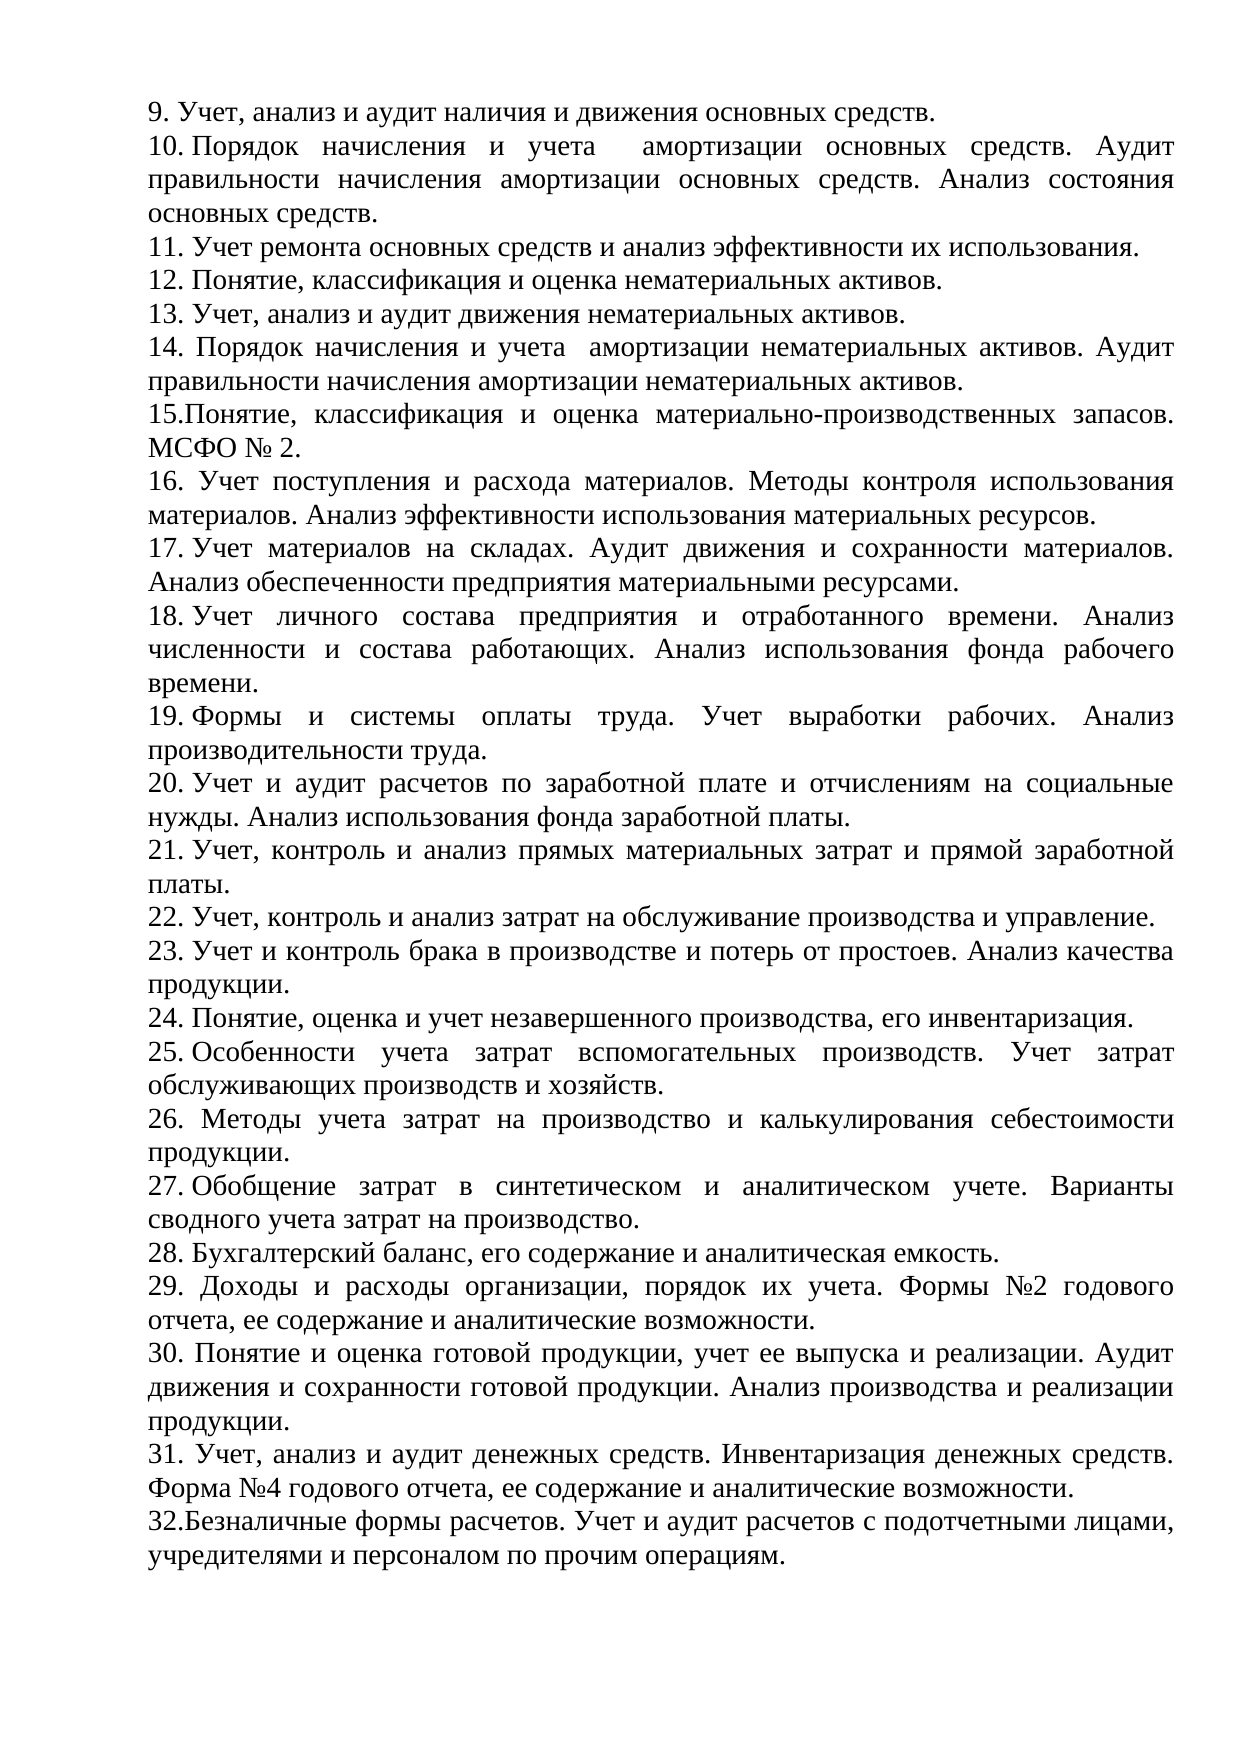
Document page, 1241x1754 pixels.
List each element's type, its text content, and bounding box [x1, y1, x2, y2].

text 13. Учет, анализ и аудит движения нематериальных активов. [148, 296, 1175, 329]
text 24. Понятие, оценка и учет незавершенного производства, его инвентаризация. [148, 1000, 1175, 1034]
text 10. Порядок начисления и учета амортизации основных средств. Аудит правильности начисления амортизации основных средств. Анализ состояния основных средств. [148, 128, 1175, 229]
text 23. Учет и контроль брака в производстве и потерь от простоев. Анализ качества продукции. [148, 933, 1175, 1000]
text 11. Учет ремонта основных средств и анализ эффективности их использования. [148, 229, 1175, 262]
text 18. Учет личного состава предприятия и отработанного времени. Анализ численности и состава работающих. Анализ использования фонда рабочего времени. [148, 598, 1175, 698]
text 29. Доходы и расходы организации, порядок их учета. Формы №2 годового отчета, ее содержание и аналитические возможности. [148, 1268, 1175, 1336]
text 26. Методы учета затрат на производство и калькулирования себестоимости продукции. [148, 1101, 1175, 1168]
text 21. Учет, контроль и анализ прямых материальных затрат и прямой заработной платы. [148, 832, 1175, 899]
text 28. Бухгалтерский баланс, его содержание и аналитическая емкость. [148, 1235, 1175, 1268]
text 9. Учет, анализ и аудит наличия и движения основных средств. [148, 94, 1175, 128]
text 31. Учет, анализ и аудит денежных средств. Инвентаризация денежных средств. Форма №4 годового отчета, ее содержание и аналитические возможности. [148, 1436, 1175, 1503]
text 17. Учет материалов на складах. Аудит движения и сохранности материалов. Анализ обеспеченности предприятия материальными ресурсами. [148, 531, 1175, 598]
text 27. Обобщение затрат в синтетическом и аналитическом учете. Варианты сводного учета затрат на производство. [148, 1168, 1175, 1235]
text 25. Особенности учета затрат вспомогательных производств. Учет затрат обслуживающих производств и хозяйств. [148, 1034, 1175, 1101]
text 19. Формы и системы оплаты труда. Учет выработки рабочих. Анализ производительности труда. [148, 698, 1175, 765]
text 20. Учет и аудит расчетов по заработной плате и отчислениям на социальные нужды. Анализ использования фонда заработной платы. [148, 765, 1175, 832]
text 22. Учет, контроль и анализ затрат на обслуживание производства и управление. [148, 899, 1175, 933]
text 14. Порядок начисления и учета амортизации нематериальных активов. Аудит правильности начисления амортизации нематериальных активов. [148, 329, 1175, 396]
text 16. Учет поступления и расхода материалов. Методы контроля использования материалов. Анализ эффективности использования материальных ресурсов. [148, 463, 1175, 531]
text 15.Понятие, классификация и оценка материально-производственных запасов. МСФО № 2. [148, 396, 1175, 463]
text 32.Безналичные формы расчетов. Учет и аудит расчетов с подотчетными лицами, учредителями и персоналом по прочим операциям. [148, 1503, 1175, 1570]
text 30. Понятие и оценка готовой продукции, учет ее выпуска и реализации. Аудит движения и сохранности готовой продукции. Анализ производства и реализации продукции. [148, 1336, 1175, 1436]
text 12. Понятие, классификация и оценка нематериальных активов. [148, 262, 1175, 296]
